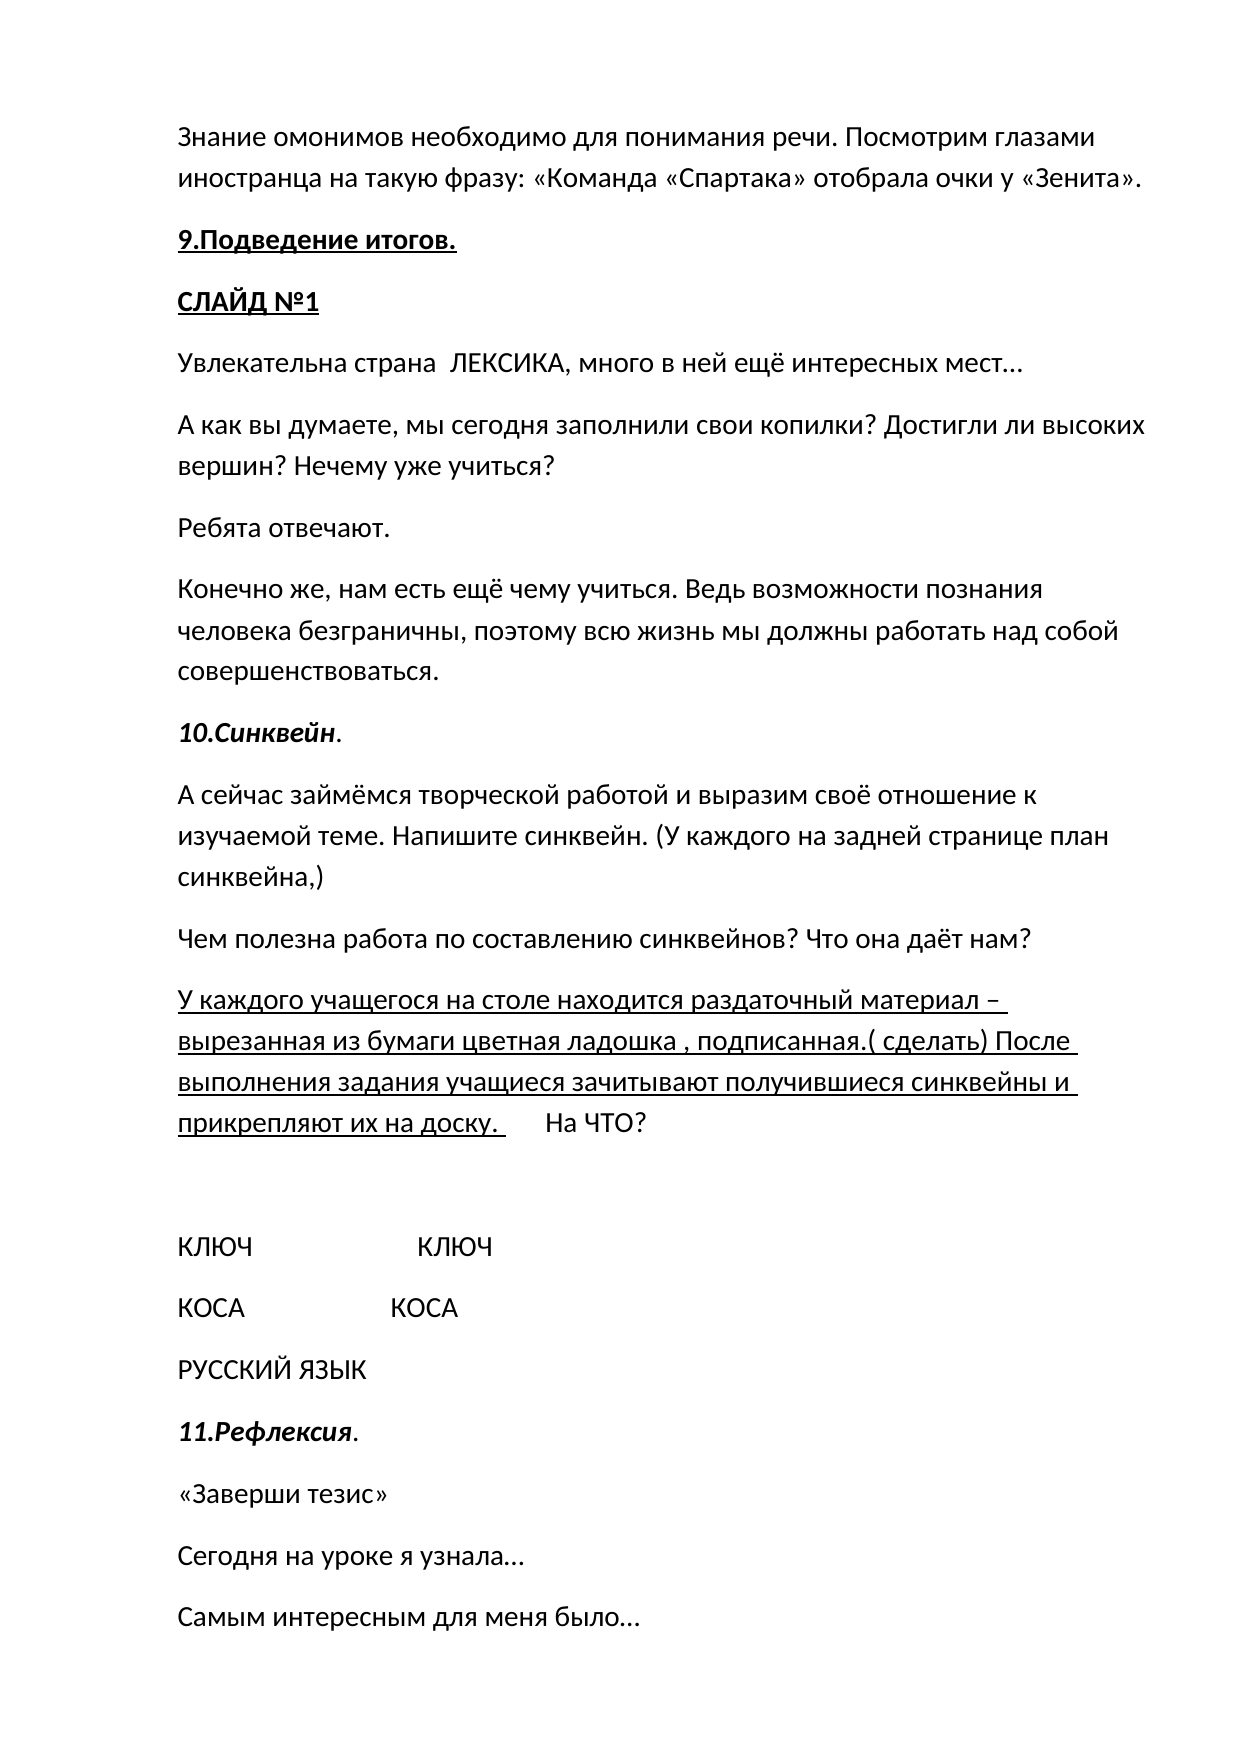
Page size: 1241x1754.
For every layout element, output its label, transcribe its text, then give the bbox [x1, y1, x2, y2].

text 10.Синквейн. [177, 714, 1152, 750]
text «Заверши тезис» [177, 1475, 1152, 1511]
text Увлекательна страна ЛЕКСИКА, много в ней ещё интересных мест… [177, 344, 1152, 380]
text Сегодня на уроке я узнала… [177, 1537, 1152, 1572]
text Ребята отвечают. [177, 509, 1152, 544]
text 9.Подведение итогов. [177, 221, 1152, 256]
text Знание омонимов необходимо для понимания речи. Посмотрим глазами иностранца на такую фразу: «Команда «Спартака» отобрала очки у «Зенита». [177, 118, 1152, 195]
text Чем полезна работа по составлению синквейнов? Что она даёт нам? [177, 920, 1152, 955]
text СЛАЙД №1 [177, 283, 1152, 318]
text 11.Рефлексия. [177, 1413, 1152, 1449]
text КЛЮЧ КЛЮЧ [177, 1228, 1152, 1263]
text А как вы думаете, мы сегодня заполнили свои копилки? Достигли ли высоких вершин? Нечему уже учиться? [177, 406, 1152, 483]
text РУССКИЙ ЯЗЫК [177, 1351, 1152, 1387]
text А сейчас займёмся творческой работой и выразим своё отношение к изучаемой теме. Напишите синквейн. (У каждого на задней странице план синквейна,) [177, 776, 1152, 893]
text Конечно же, нам есть ещё чему учиться. Ведь возможности познания человека безграничны, поэтому всю жизнь мы должны работать над собой совершенствоваться. [177, 571, 1152, 688]
text КОСА КОСА [177, 1289, 1152, 1325]
text У каждого учащегося на столе находится раздаточный материал – вырезанная из бумаги цветная ладошка , подписанная.( сделать) После выполнения задания учащиеся зачитывают получившиеся синквейны и прикрепляют их на доску. На ЧТО? [177, 981, 1152, 1140]
text Самым интересным для меня было… [177, 1598, 1152, 1634]
